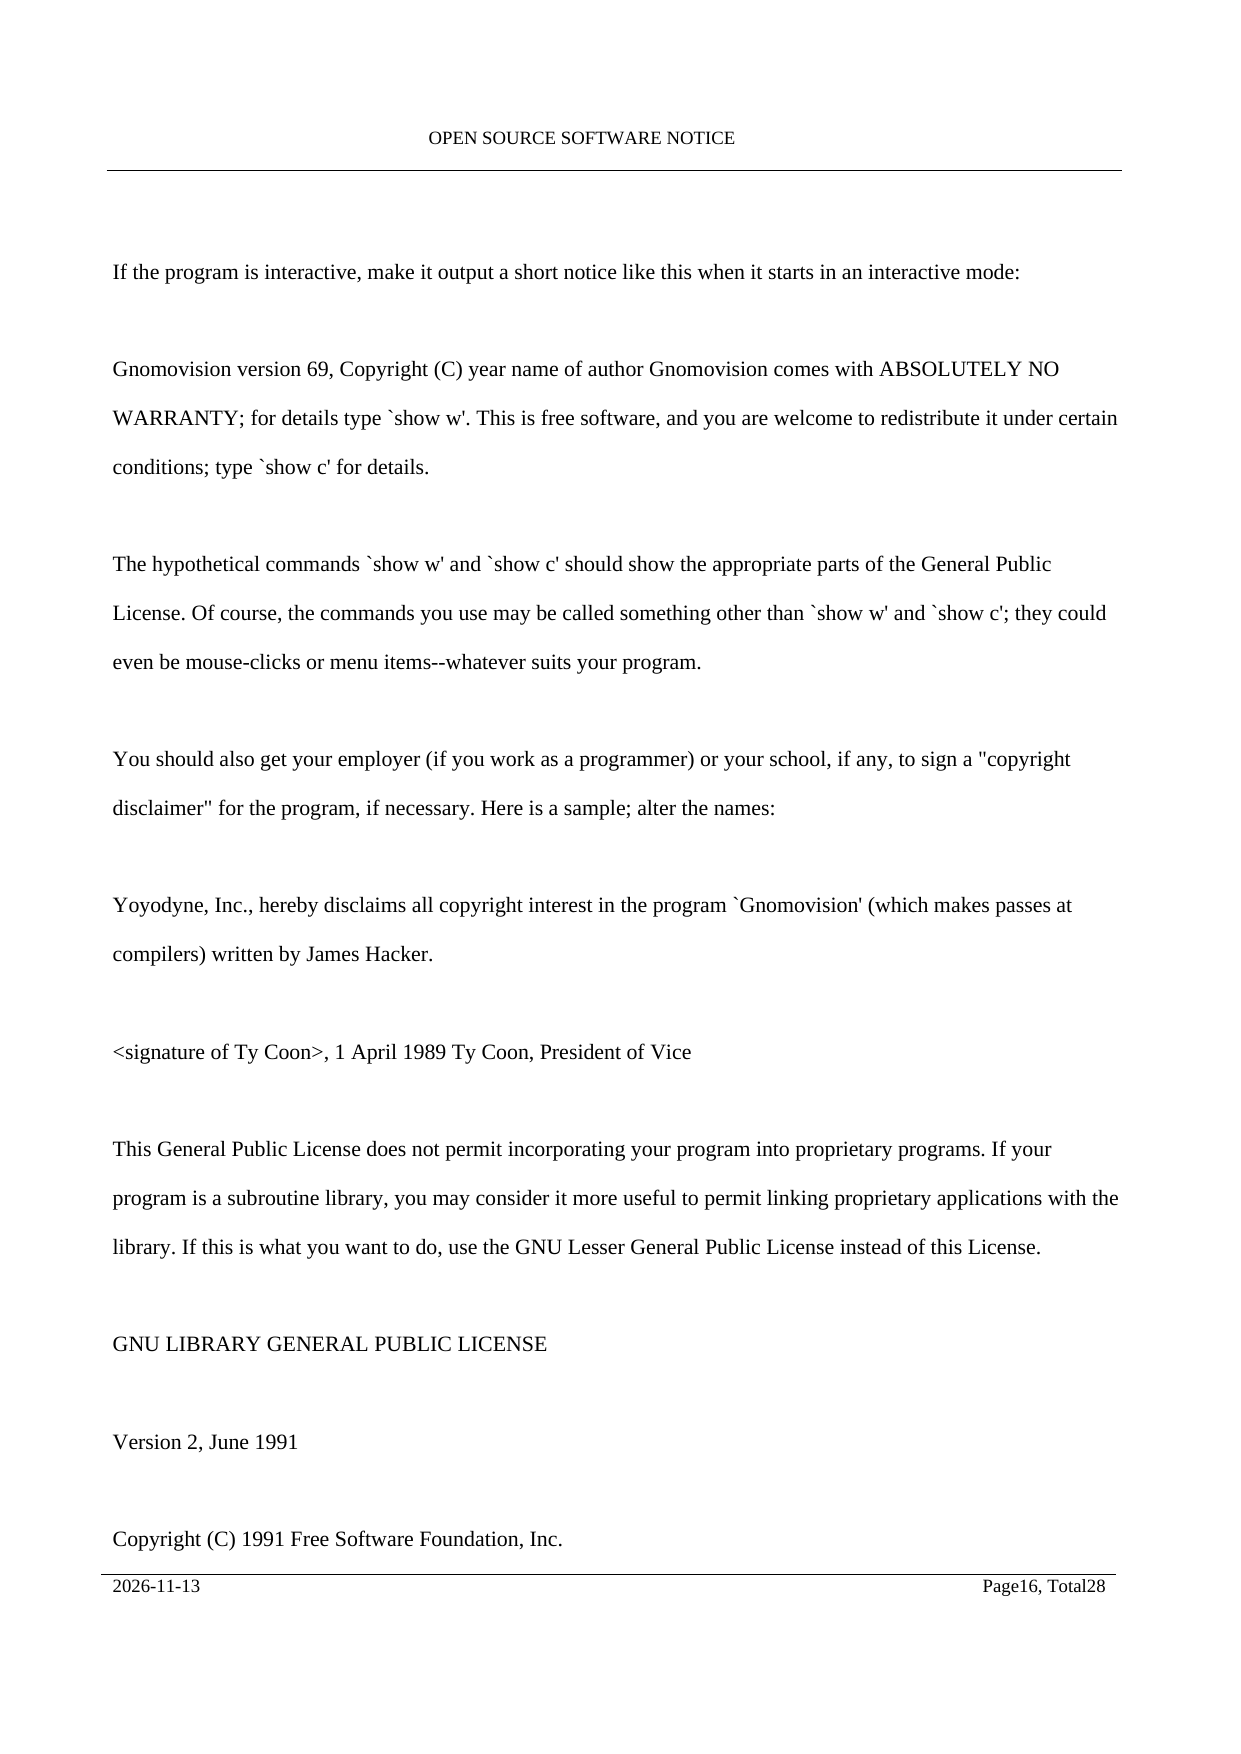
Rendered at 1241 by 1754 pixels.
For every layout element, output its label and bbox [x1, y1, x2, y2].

text [112, 206, 1128, 1555]
